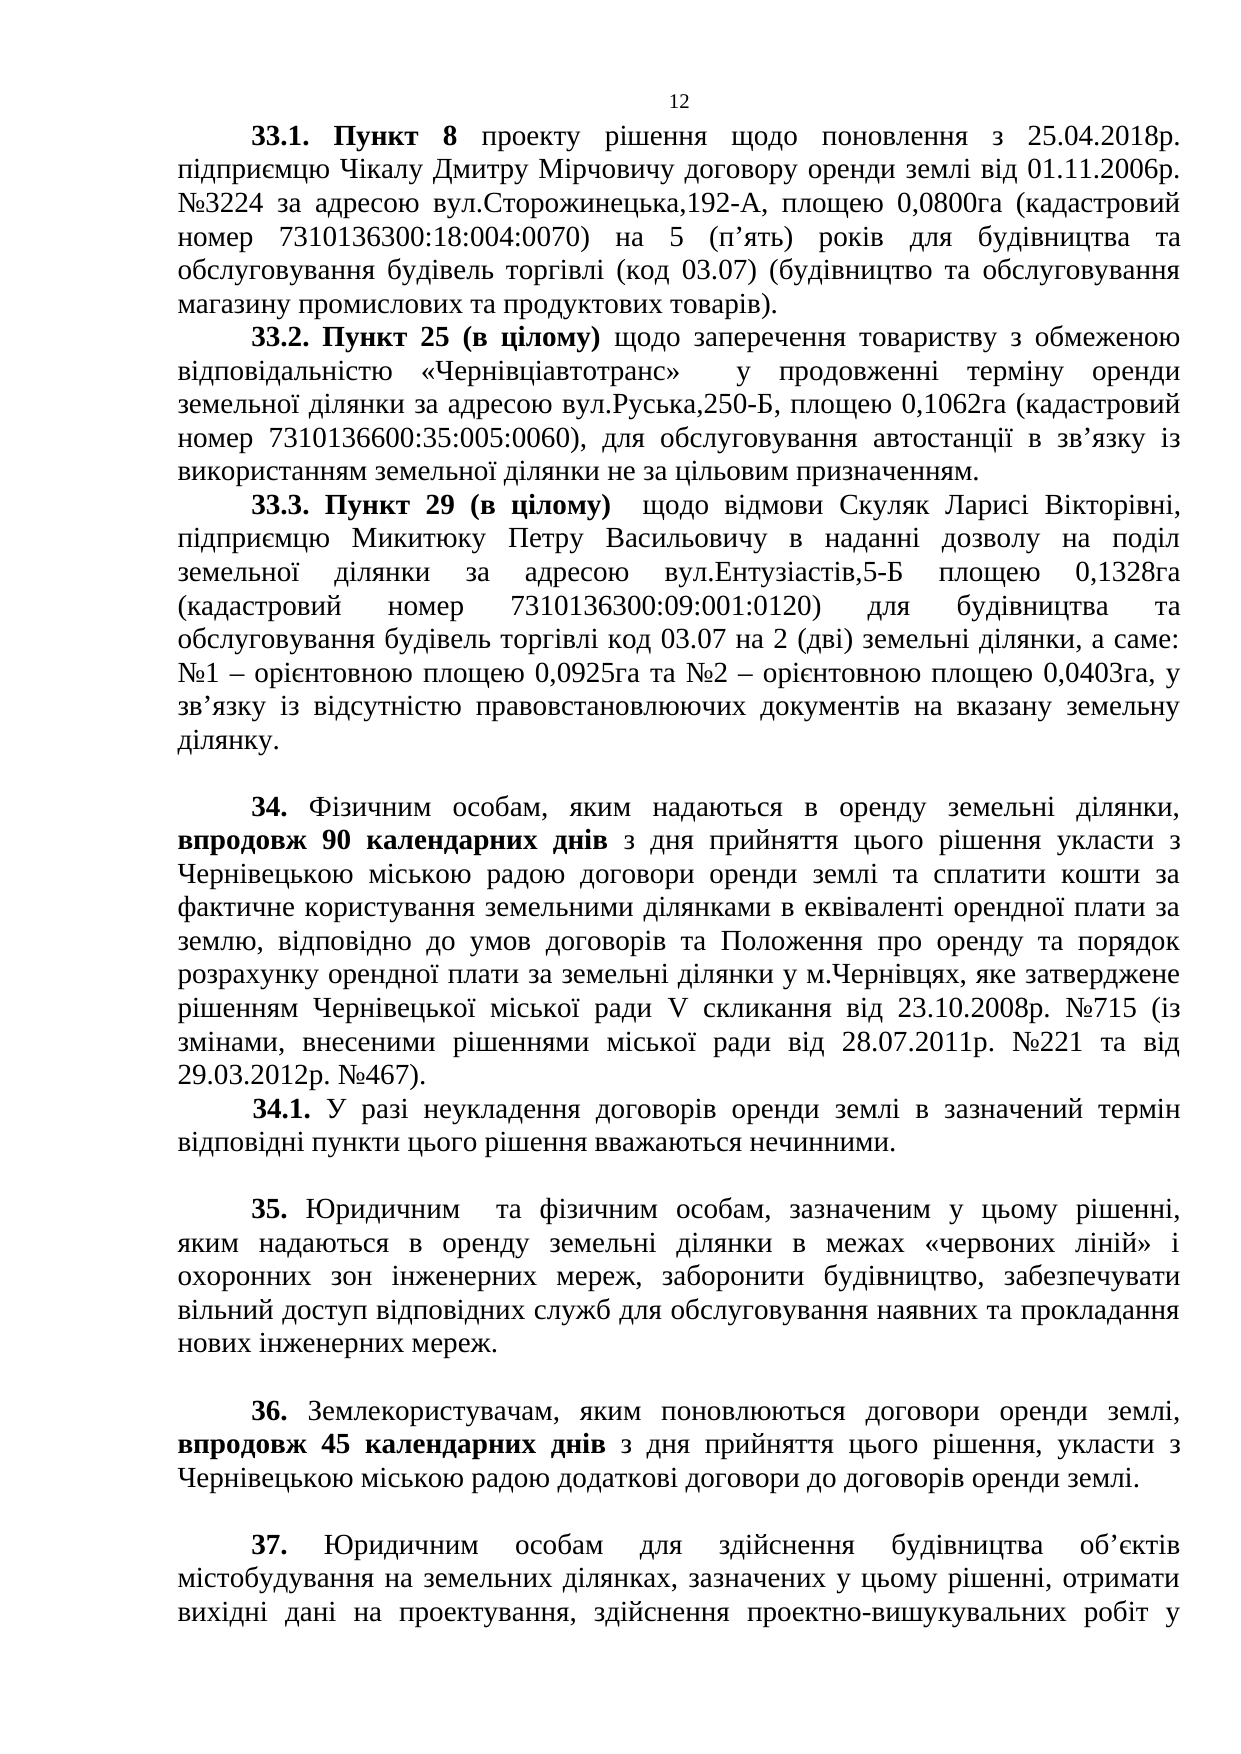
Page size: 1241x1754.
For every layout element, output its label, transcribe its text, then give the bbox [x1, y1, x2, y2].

text 34.1. У разі неукладення договорів оренди землі в зазначений термін відповідні пункти цього рішення вважаються нечинними. [177, 1091, 1181, 1158]
text 35. Юридичним та фізичним особам, зазначеним у цьому рішенні, яким надаються в оренду земельні ділянки в межах «червоних ліній» і охоронних зон інженерних мереж, заборонити будівництво, забезпечувати вільний доступ відповідних служб для обслуговування наявних та прокладання нових інженерних мереж. [177, 1191, 1181, 1359]
text 33.2. Пункт 25 (в цілому) щодо заперечення товариству з обмеженою відповідальністю «Чернівціавтотранс» у продовженні терміну оренди земельної ділянки за адресою вул.Руська,250-Б, площею 0,1062га (кадастровий номер 7310136600:35:005:0060), для обслуговування автостанції в зв’язку із використанням земельної ділянки не за цільовим призначенням. [177, 319, 1181, 487]
text 33.1. Пункт 8 проекту рішення щодо поновлення з 25.04.2018р. підприємцю Чікалу Дмитру Мірчовичу договору оренди землі від 01.11.2006р. №3224 за адресою вул.Сторожинецька,192-А, площею 0,0800га (кадастровий номер 7310136300:18:004:0070) на 5 (п’ять) років для будівництва та обслуговування будівель торгівлі (код 03.07) (будівництво та обслуговування магазину промислових та продуктових товарів). [177, 118, 1181, 319]
text 33.3. Пункт 29 (в цілому) щодо відмови Скуляк Ларисі Вікторівні, підприємцю Микитюку Петру Васильовичу в наданні дозволу на поділ земельної ділянки за адресою вул.Ентузіастів,5-Б площею 0,1328га (кадастровий номер 7310136300:09:001:0120) для будівництва та обслуговування будівель торгівлі код 03.07 на 2 (дві) земельні ділянки, а саме: №1 – орієнтовною площею 0,0925га та №2 – орієнтовною площею 0,0403га, у зв’язку із відсутністю правовстановлюючих документів на вказану земельну ділянку. [177, 487, 1181, 755]
text 34. Фізичним особам, яким надаються в оренду земельні ділянки, впродовж 90 календарних днів з дня прийняття цього рішення укласти з Чернівецькою міською радою договори оренди землі та сплатити кошти за фактичне користування земельними ділянками в еквіваленті орендної плати за землю, відповідно до умов договорів та Положення про оренду та порядок розрахунку орендної плати за земельні ділянки у м.Чернівцях, яке затверджене рішенням Чернівецької міської ради V скликання від 23.10.2008р. №715 (із змінами, внесеними рішеннями міської ради від 28.07.2011р. №221 та від 29.03.2012р. №467). [177, 789, 1181, 1091]
text 36. Землекористувачам, яким поновлюються договори оренди землі, впродовж 45 календарних днів з дня прийняття цього рішення, укласти з Чернівецькою міською радою додаткові договори до договорів оренди землі. [177, 1393, 1181, 1493]
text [177, 1527, 1181, 1627]
